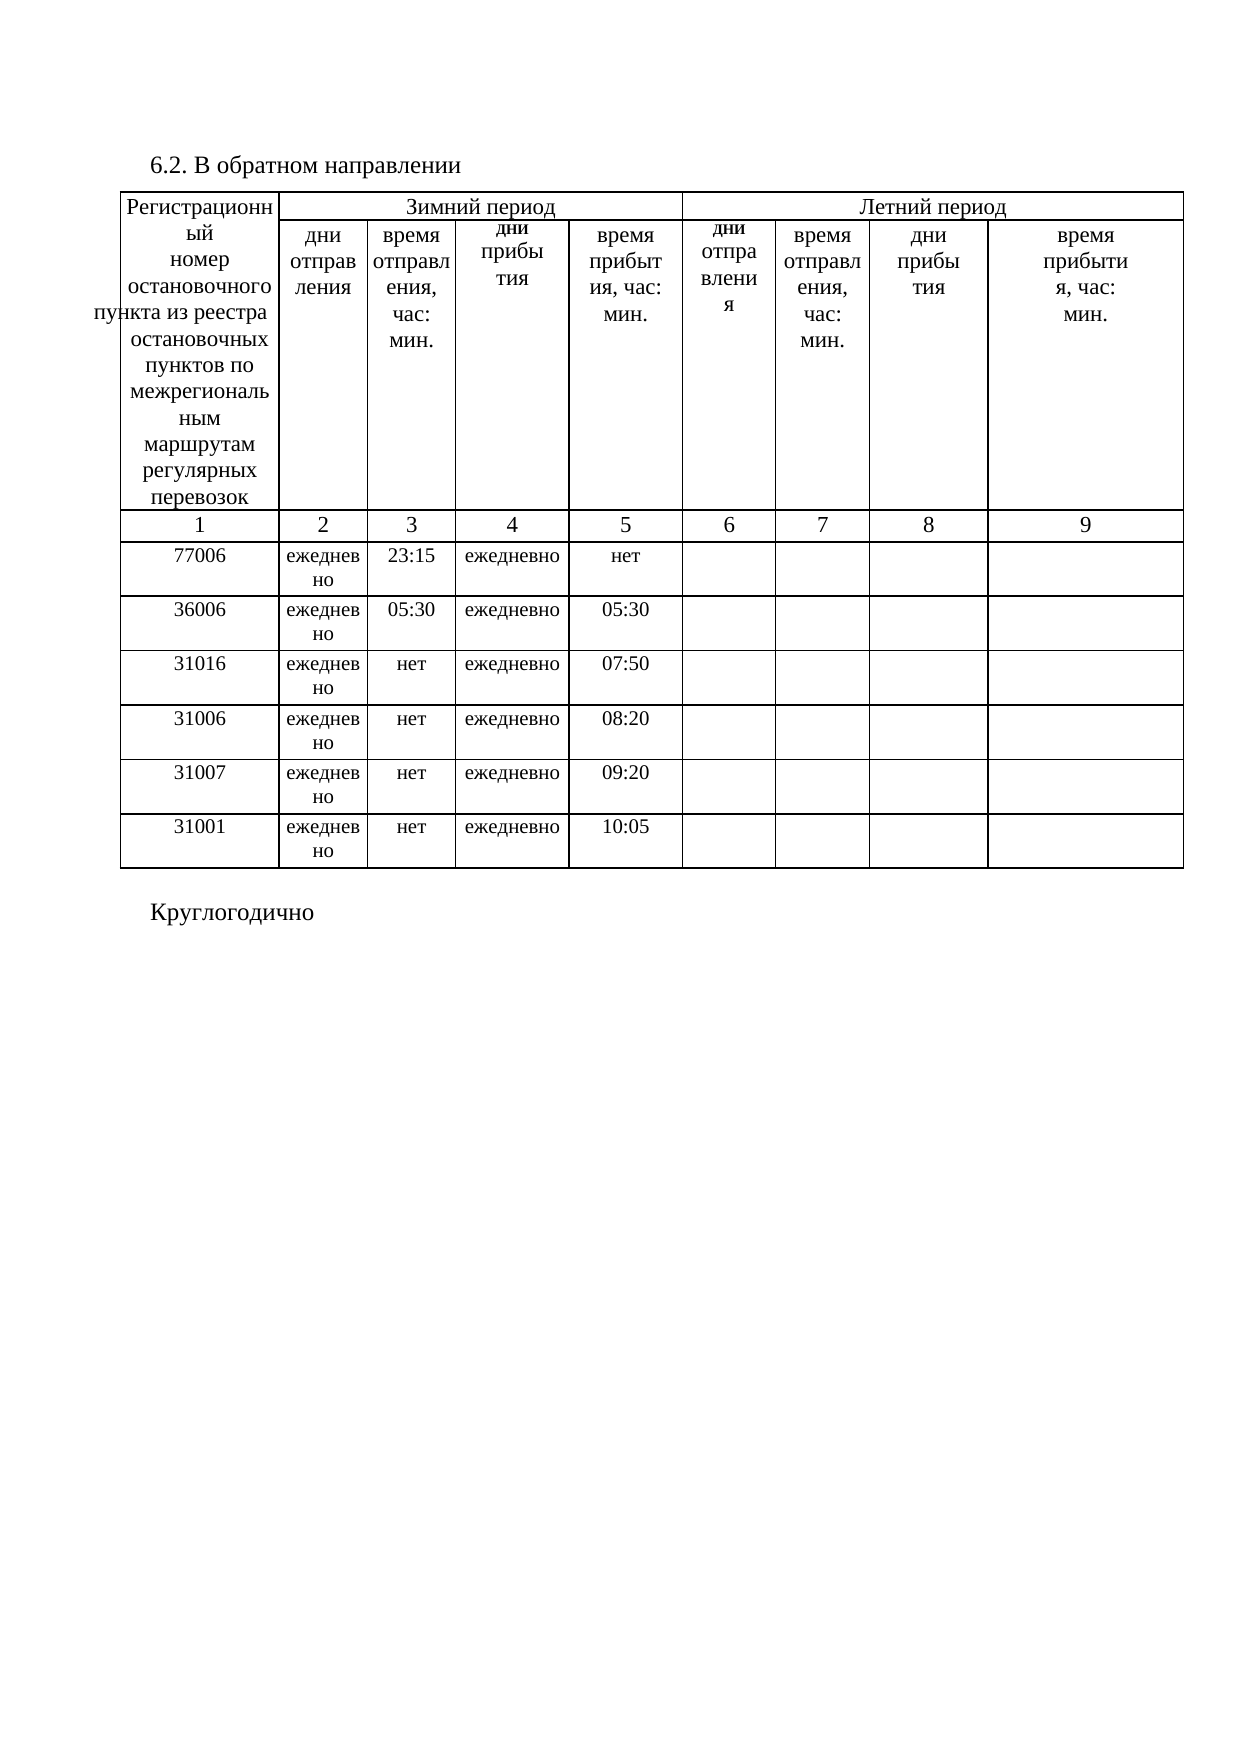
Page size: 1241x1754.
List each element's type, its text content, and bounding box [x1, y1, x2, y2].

table_cell [989, 706, 1183, 758]
table_cell ежедневно [456, 815, 568, 867]
table_cell [870, 651, 987, 704]
table_cell [870, 706, 987, 758]
table_cell 7 [776, 511, 869, 541]
table_cell [683, 706, 775, 758]
table_cell дни прибы тия [870, 221, 987, 509]
table_cell [683, 760, 775, 813]
table_cell [989, 815, 1183, 867]
table_cell ДНИ прибы тия [456, 221, 568, 509]
table_cell 23:15 [368, 543, 455, 595]
table_cell ежедневно [280, 651, 367, 704]
table_cell ежедневно [456, 543, 568, 595]
text Круглогодично [150, 897, 1090, 926]
table_cell [683, 543, 775, 595]
table_cell 31007 [121, 760, 278, 813]
table_cell нет [368, 760, 455, 813]
table_cell ежедневно [456, 597, 568, 650]
table_cell ежедневно [280, 760, 367, 813]
table_cell [870, 815, 987, 867]
table_cell нет [368, 706, 455, 758]
table_cell [870, 543, 987, 595]
table_cell 9 [989, 511, 1183, 541]
table_cell нет [368, 651, 455, 704]
table_cell 2 [280, 511, 367, 541]
table_cell ДНИ отпра влени я [683, 221, 775, 509]
table_cell ежедневно [456, 706, 568, 758]
table_cell ежедневно [456, 651, 568, 704]
table_cell [776, 815, 869, 867]
table_cell [776, 706, 869, 758]
table_cell время отправл ения, час: мин. [368, 221, 455, 509]
table_cell 36006 [121, 597, 278, 650]
table_cell [870, 597, 987, 650]
table_cell 31006 [121, 706, 278, 758]
table_cell 31016 [121, 651, 278, 704]
table_cell [683, 597, 775, 650]
table_cell 08:20 [570, 706, 682, 758]
table_header Зимний период [280, 193, 682, 219]
table_cell время отправл ения, час: мин. [776, 221, 869, 509]
table_cell 8 [870, 511, 987, 541]
table_cell [989, 651, 1183, 704]
table_cell [776, 597, 869, 650]
table_cell [776, 651, 869, 704]
table_cell ежедневно [280, 815, 367, 867]
table_cell 6 [683, 511, 775, 541]
text 6.2. В обратном направлении [150, 150, 1090, 179]
table_header Регистрационный номер остановочного пункта из реестра остановочных пунктов по межрегиональным маршрутам регулярных перевозок [121, 193, 278, 509]
table_cell ежедневно [280, 543, 367, 595]
table_cell 77006 [121, 543, 278, 595]
table_cell 09:20 [570, 760, 682, 813]
table_cell [683, 815, 775, 867]
table_header Летний период [683, 193, 1183, 219]
table_cell [776, 543, 869, 595]
table_cell [989, 597, 1183, 650]
table_cell нет [570, 543, 682, 595]
table_cell [989, 543, 1183, 595]
table_cell 1 [121, 511, 278, 541]
table_cell [870, 760, 987, 813]
table_cell ежедневно [456, 760, 568, 813]
table_cell 07:50 [570, 651, 682, 704]
table_cell 05:30 [570, 597, 682, 650]
table_cell ежедневно [280, 597, 367, 650]
table_cell время прибыт ия, час: мин. [570, 221, 682, 509]
table_cell [776, 760, 869, 813]
table_cell нет [368, 815, 455, 867]
table_cell 05:30 [368, 597, 455, 650]
table_cell [989, 760, 1183, 813]
table_cell ежедневно [280, 706, 367, 758]
table_cell время прибыти я, час: мин. [989, 221, 1183, 509]
table_cell [683, 651, 775, 704]
table_cell дни отправ ления [280, 221, 367, 509]
table_cell 3 [368, 511, 455, 541]
table_cell 10:05 [570, 815, 682, 867]
table_cell 5 [570, 511, 682, 541]
table_cell 31001 [121, 815, 278, 867]
table_cell 4 [456, 511, 568, 541]
